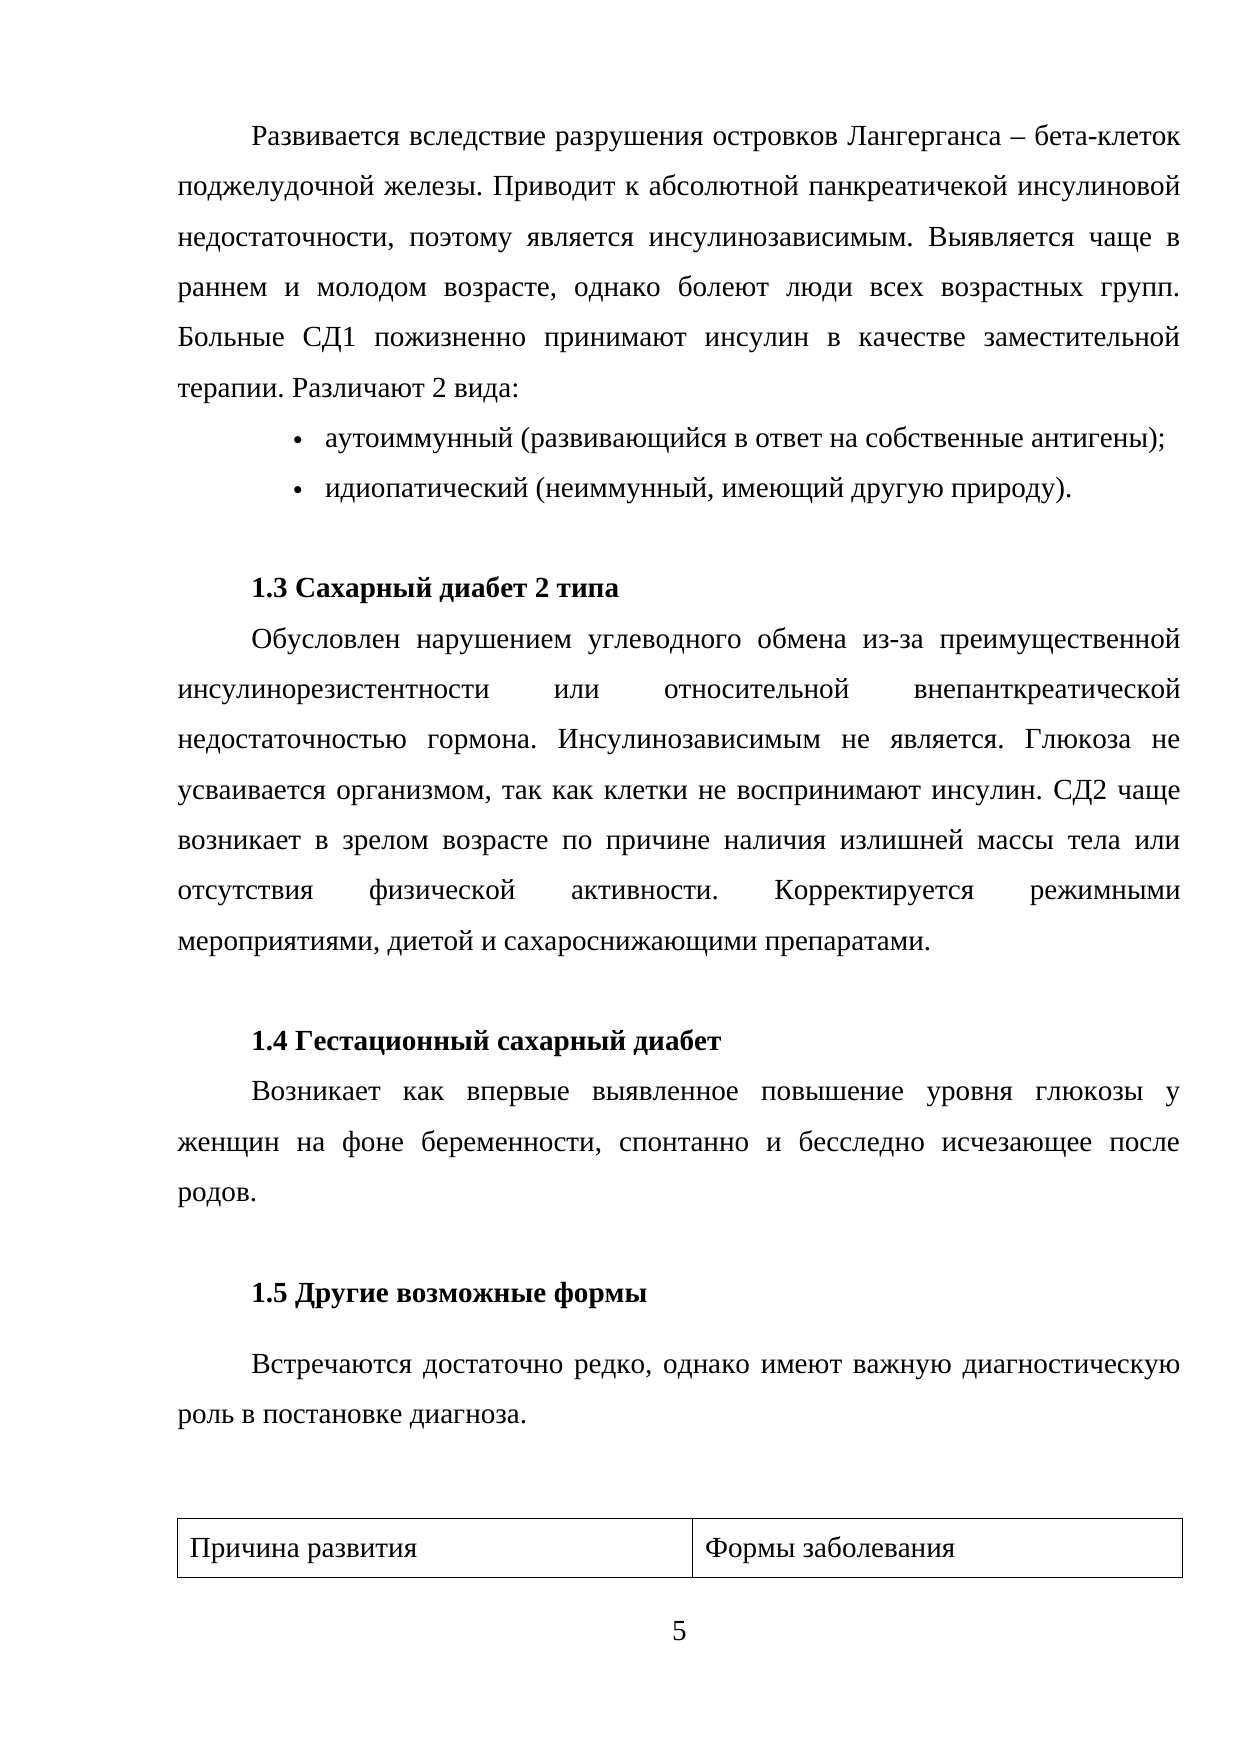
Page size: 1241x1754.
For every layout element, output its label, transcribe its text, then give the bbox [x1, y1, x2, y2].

subtitle 1.3 Сахарный диабет 2 типа [177, 571, 1181, 604]
text Развивается вследствие разрушения островков Лангерганса – бета-клеток поджелудочной железы. Приводит к абсолютной панкреатичекой инсулиновой недостаточности, поэтому является инсулинозависимым. Выявляется чаще в раннем и молодом возрасте, однако болеют люди всех возрастных групп. Больные СД1 пожизненно принимают инсулин в качестве заместительной терапии. Различают 2 вида: [177, 118, 1181, 403]
list аутоиммунный (развивающийся в ответ на собственные антигены); [177, 420, 1181, 453]
text Обусловлен нарушением углеводного обмена из-за преимущественной инсулинорезистентности или относительной внепанткреатической недостаточностью гормона. Инсулинозависимым не является. Глюкоза не усваивается организмом, так как клетки не воспринимают инсулин. СД2 чаще возникает в зрелом возрасте по причине наличия излишней массы тела или отсутствия физической активности. Корректируется режимными мероприятиями, диетой и сахароснижающими препаратами. [177, 621, 1181, 956]
text Возникает как впервые выявленное повышение уровня глюкозы у женщин на фоне беременности, спонтанно и бесследно исчезающее после родов. [177, 1073, 1181, 1208]
table_header Формы заболевания [693, 1519, 1182, 1577]
subtitle 1.4 Гестационный сахарный диабет [177, 1023, 1181, 1057]
text Встречаются достаточно редко, однако имеют важную диагностическую роль в постановке диагноза. [177, 1346, 1181, 1430]
table_header Причина развития [178, 1519, 692, 1577]
list идиопатический (неиммунный, имеющий другую природу). [177, 470, 1181, 504]
text 1.5 Другие возможные формы [177, 1275, 1181, 1308]
